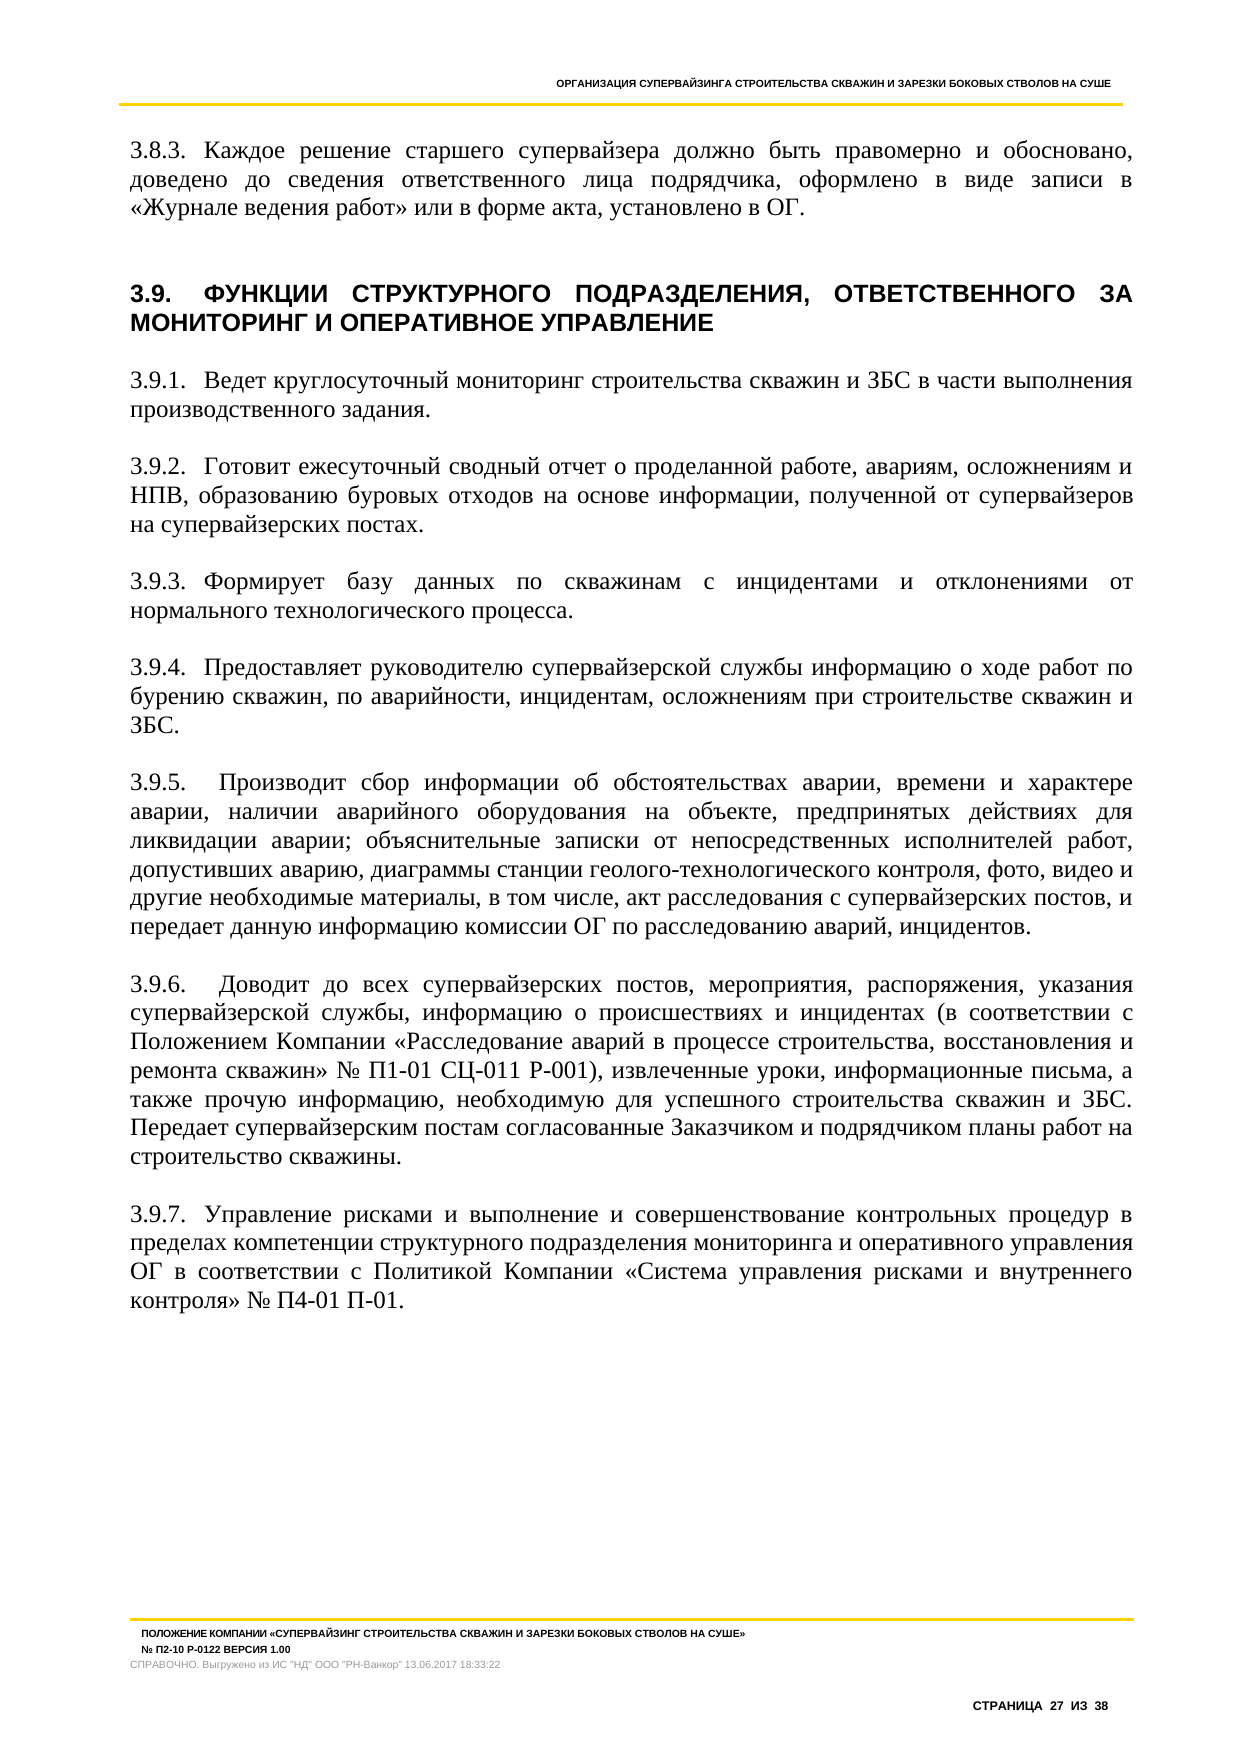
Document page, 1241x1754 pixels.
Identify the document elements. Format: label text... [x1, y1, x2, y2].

list Предоставляет руководителю супервайзерской службы информацию о ходе работ по бурению скважин, по аварийности, инцидентам, осложнениям при строительстве скважин и ЗБС. [130, 652, 1134, 739]
list Управление рисками и выполнение и совершенствование контрольных процедур в пределах компетенции структурного подразделения мониторинга и оперативного управления ОГ в соответствии с Политикой Компании «Система управления рисками и внутреннего контроля» № П4-01 П-01. [130, 1199, 1134, 1314]
list Готовит ежесуточный сводный отчет о проделанной работе, авариям, осложнениям и НПВ, образованию буровых отходов на основе информации, полученной от супервайзеров на супервайзерских постах. [130, 451, 1134, 537]
list Производит сбор информации об обстоятельствах аварии, времени и характере аварии, наличии аварийного оборудования на объекте, предпринятых действиях для ликвидации аварии; объяснительные записки от непосредственных исполнителей работ, допустивших аварию, диаграммы станции геолого-технологического контроля, фото, видео и другие необходимые материалы, в том числе, акт расследования с супервайзерских постов, и передает данную информацию комиссии ОГ по расследованию аварий, инцидентов. [130, 767, 1134, 940]
list Ведет круглосуточный мониторинг строительства скважин и ЗБС в части выполнения производственного задания. [130, 365, 1134, 422]
list Формирует базу данных по скважинам с инцидентами и отклонениями от нормального технологического процесса. [130, 566, 1134, 624]
list Каждое решение старшего супервайзера должно быть правомерно и обосновано, доведено до сведения ответственного лица подрядчика, оформлено в виде записи в «Журнале ведения работ» или в форме акта, установлено в ОГ. [130, 135, 1134, 221]
list ФУНКЦИИ СТРУКТУРНОГО ПОДРАЗДЕЛЕНИЯ, ОТВЕТСТВЕННОГО ЗА МОНИТОРИНГ И ОПЕРАТИВНОЕ УПРАВЛЕНИЕ [130, 279, 1134, 336]
list Доводит до всех супервайзерских постов, мероприятия, распоряжения, указания супервайзерской службы, информацию о происшествиях и инцидентах (в соответствии с Положением Компании «Расследование аварий в процессе строительства, восстановления и ремонта скважин» № П1-01 СЦ-011 Р-001), извлеченные уроки, информационные письма, а также прочую информацию, необходимую для успешного строительства скважин и ЗБС. Передает супервайзерским постам согласованные Заказчиком и подрядчиком планы работ на строительство скважины. [130, 969, 1134, 1170]
